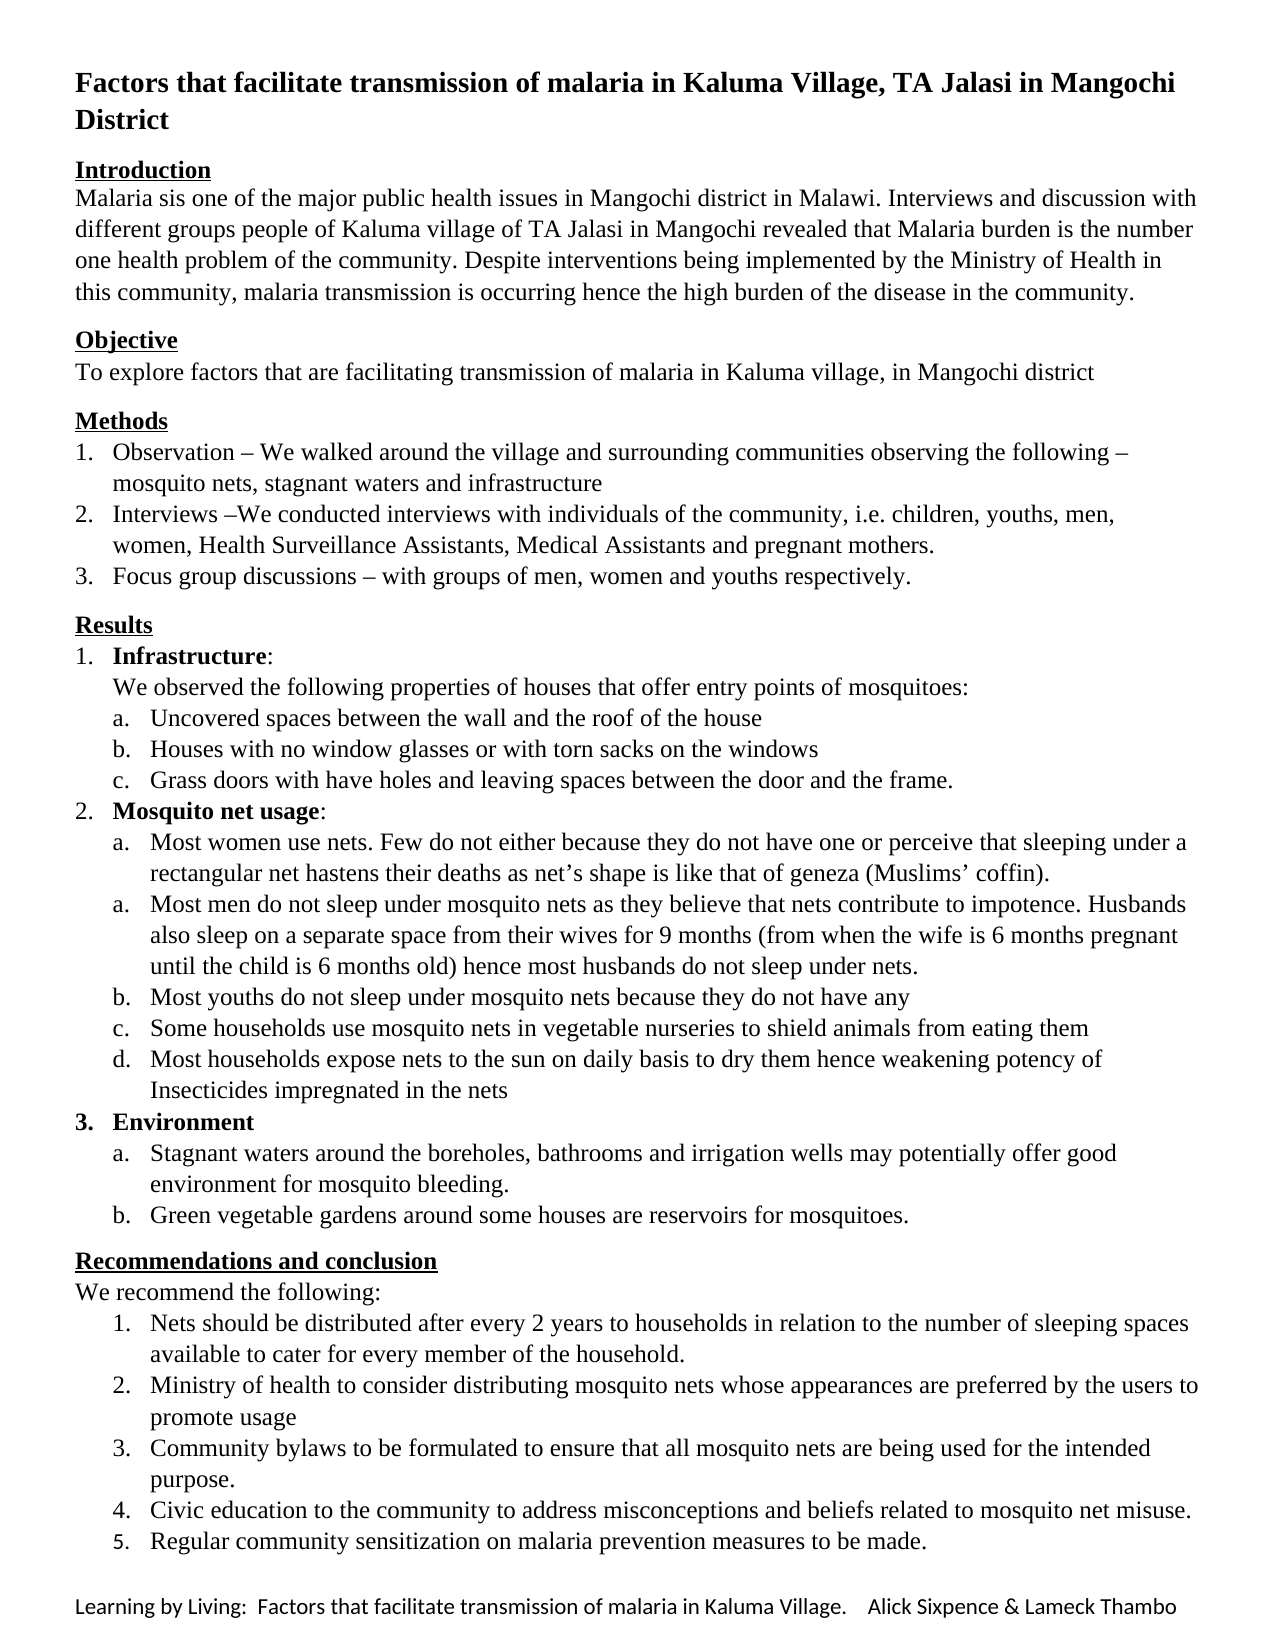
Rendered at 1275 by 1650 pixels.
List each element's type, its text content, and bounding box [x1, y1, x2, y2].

list Nets should be distributed after every 2 years to households in relation to the number of sleeping spaces available to cater for every member of the household. [112, 1308, 1200, 1368]
text Malaria sis one of the major public health issues in Mangochi district in Malawi. Interviews and discussion with different groups people of Kaluma village of TA Jalasi in Mangochi revealed that Malaria burden is the number one health problem of the community. Despite interventions being implemented by the Ministry of Health in this community, malaria transmission is occurring hence the high burden of the disease in the community. [75, 183, 1200, 305]
list Mosquito net usage: [75, 796, 1200, 825]
list Some households use mosquito nets in vegetable nurseries to shield animals from eating them [112, 1013, 1200, 1042]
list Green vegetable gardens around some houses are reservoirs for mosquitoes. [112, 1200, 1200, 1228]
text We recommend the following: [75, 1277, 1200, 1306]
list We observed the following properties of houses that offer entry points of mosquitoes: [112, 672, 1200, 701]
text To explore factors that are facilitating transmission of malaria in Kaluma village, in Mangochi district [75, 357, 1200, 385]
text Methods [75, 406, 1200, 434]
list Interviews –We conducted interviews with individuals of the community, i.e. children, youths, men, women, Health Surveillance Assistants, Medical Assistants and pregnant mothers. [75, 499, 1200, 559]
list Houses with no window glasses or with torn sacks on the windows [112, 734, 1200, 763]
list Most households expose nets to the sun on daily basis to dry them hence weakening potency of Insecticides impregnated in the nets [112, 1044, 1200, 1104]
list Most men do not sleep under mosquito nets as they believe that nets contribute to impotence. Husbands also sleep on a separate space from their wives for 9 months (from when the wife is 6 months pregnant until the child is 6 months old) hence most husbands do not sleep under nets. [112, 889, 1200, 980]
list Community bylaws to be formulated to ensure that all mosquito nets are being used for the intended purpose. [112, 1433, 1200, 1492]
list Most women use nets. Few do not either because they do not have one or perceive that sleeping under a rectangular net hastens their deaths as net’s shape is like that of geneza (Muslims’ coffin). [112, 827, 1200, 887]
text Introduction [75, 155, 1200, 183]
text Results [75, 610, 1200, 639]
list Focus group discussions – with groups of men, women and youths respectively. [75, 561, 1200, 590]
text Objective [75, 326, 1200, 354]
list Grass doors with have holes and leaving spaces between the door and the frame. [112, 765, 1200, 794]
list Infrastructure: [75, 641, 1200, 670]
list Stagnant waters around the boreholes, bathrooms and irrigation wells may potentially offer good environment for mosquito bleeding. [112, 1138, 1200, 1197]
list Observation – We walked around the village and surrounding communities observing the following – mosquito nets, stagnant waters and infrastructure [75, 437, 1200, 497]
text Recommendations and conclusion [75, 1246, 1200, 1275]
text Factors that facilitate transmission of malaria in Kaluma Village, TA Jalasi in Mangochi District [75, 66, 1200, 135]
list Uncovered spaces between the wall and the roof of the house [112, 703, 1200, 732]
list Most youths do not sleep under mosquito nets because they do not have any [112, 982, 1200, 1011]
list Regular community sensitization on malaria prevention measures to be made. [112, 1526, 1200, 1555]
list Environment [75, 1107, 1200, 1135]
list Civic education to the community to address misconceptions and beliefs related to mosquito net misuse. [112, 1495, 1200, 1523]
list Ministry of health to consider distributing mosquito nets whose appearances are preferred by the users to promote usage [112, 1371, 1200, 1430]
